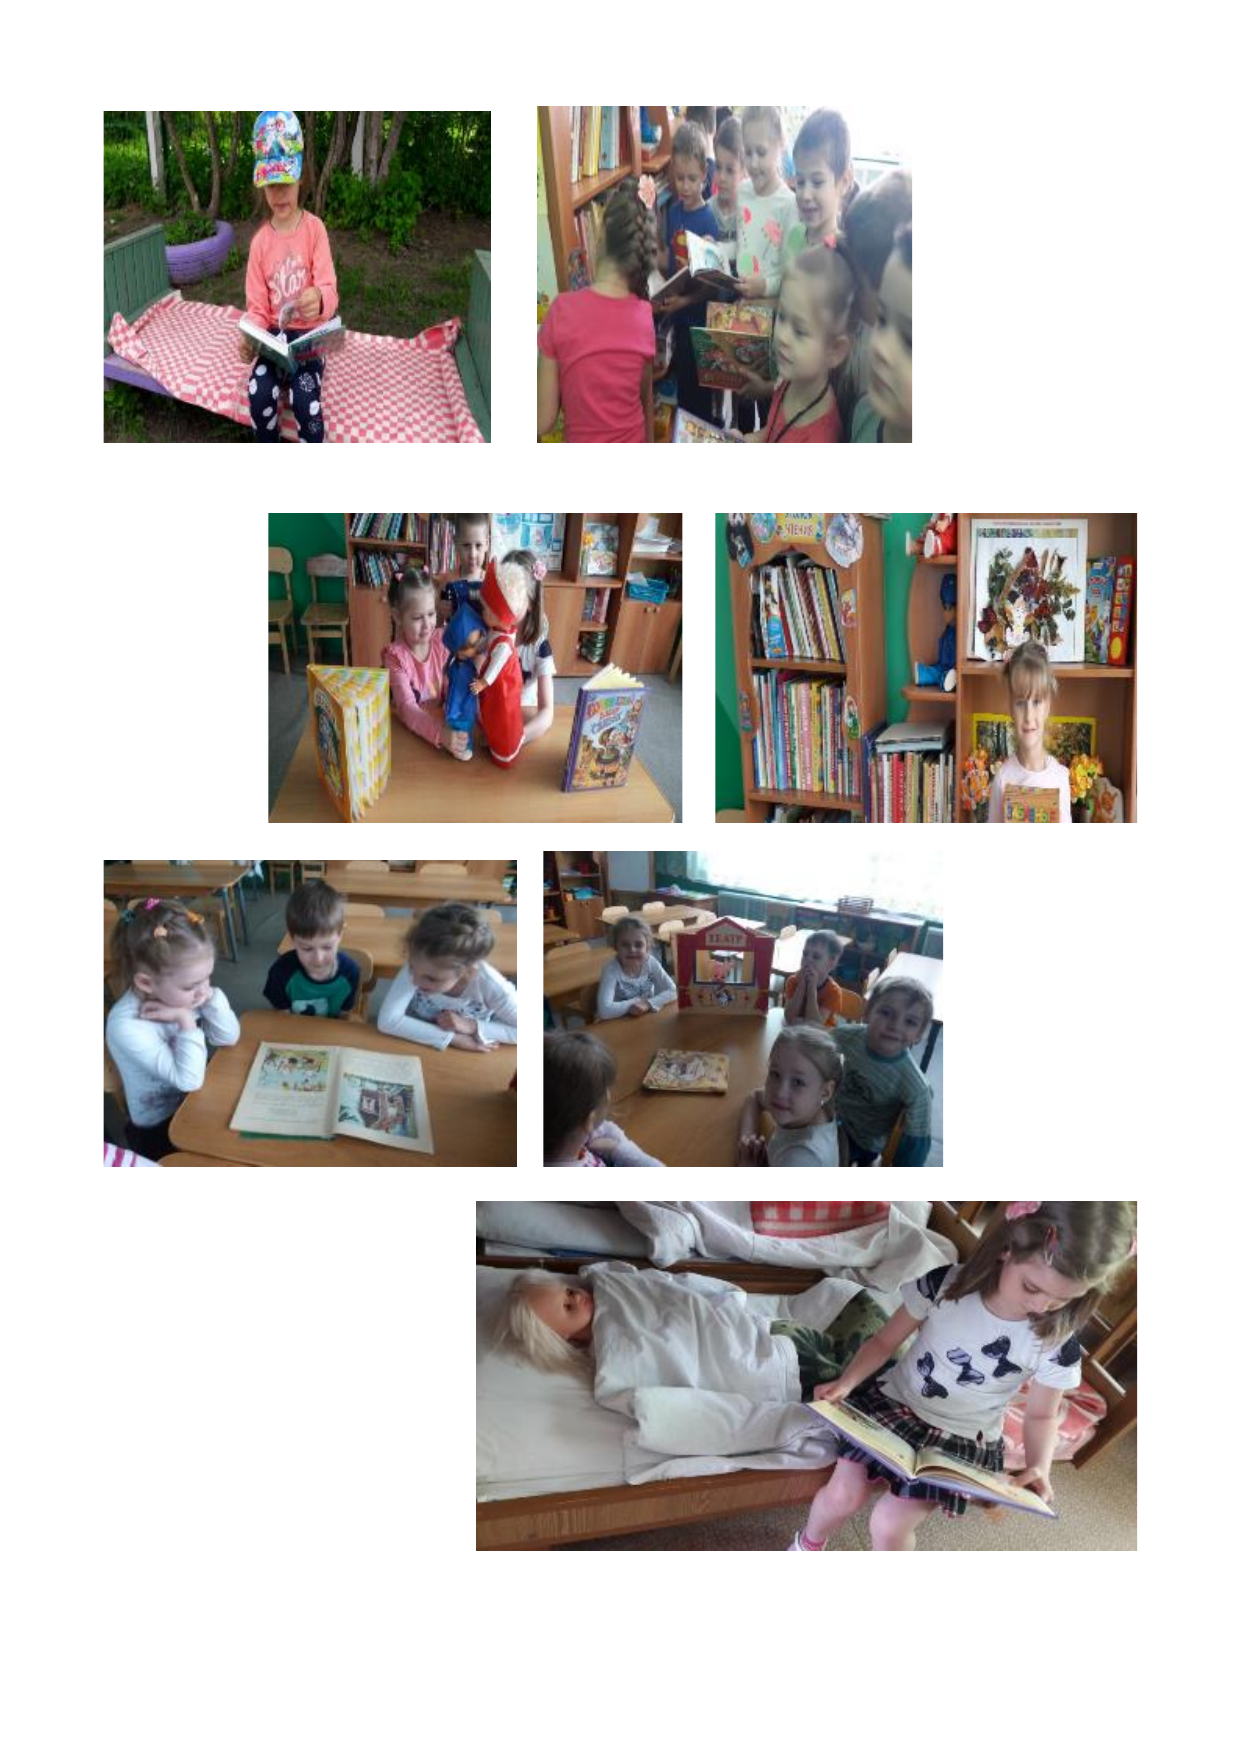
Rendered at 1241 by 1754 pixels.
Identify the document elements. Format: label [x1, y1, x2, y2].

picture [476, 1201, 1138, 1551]
picture [103, 111, 491, 443]
picture [543, 851, 944, 1167]
picture [268, 513, 683, 823]
picture [537, 106, 913, 443]
picture [103, 860, 517, 1167]
picture [715, 513, 1138, 823]
